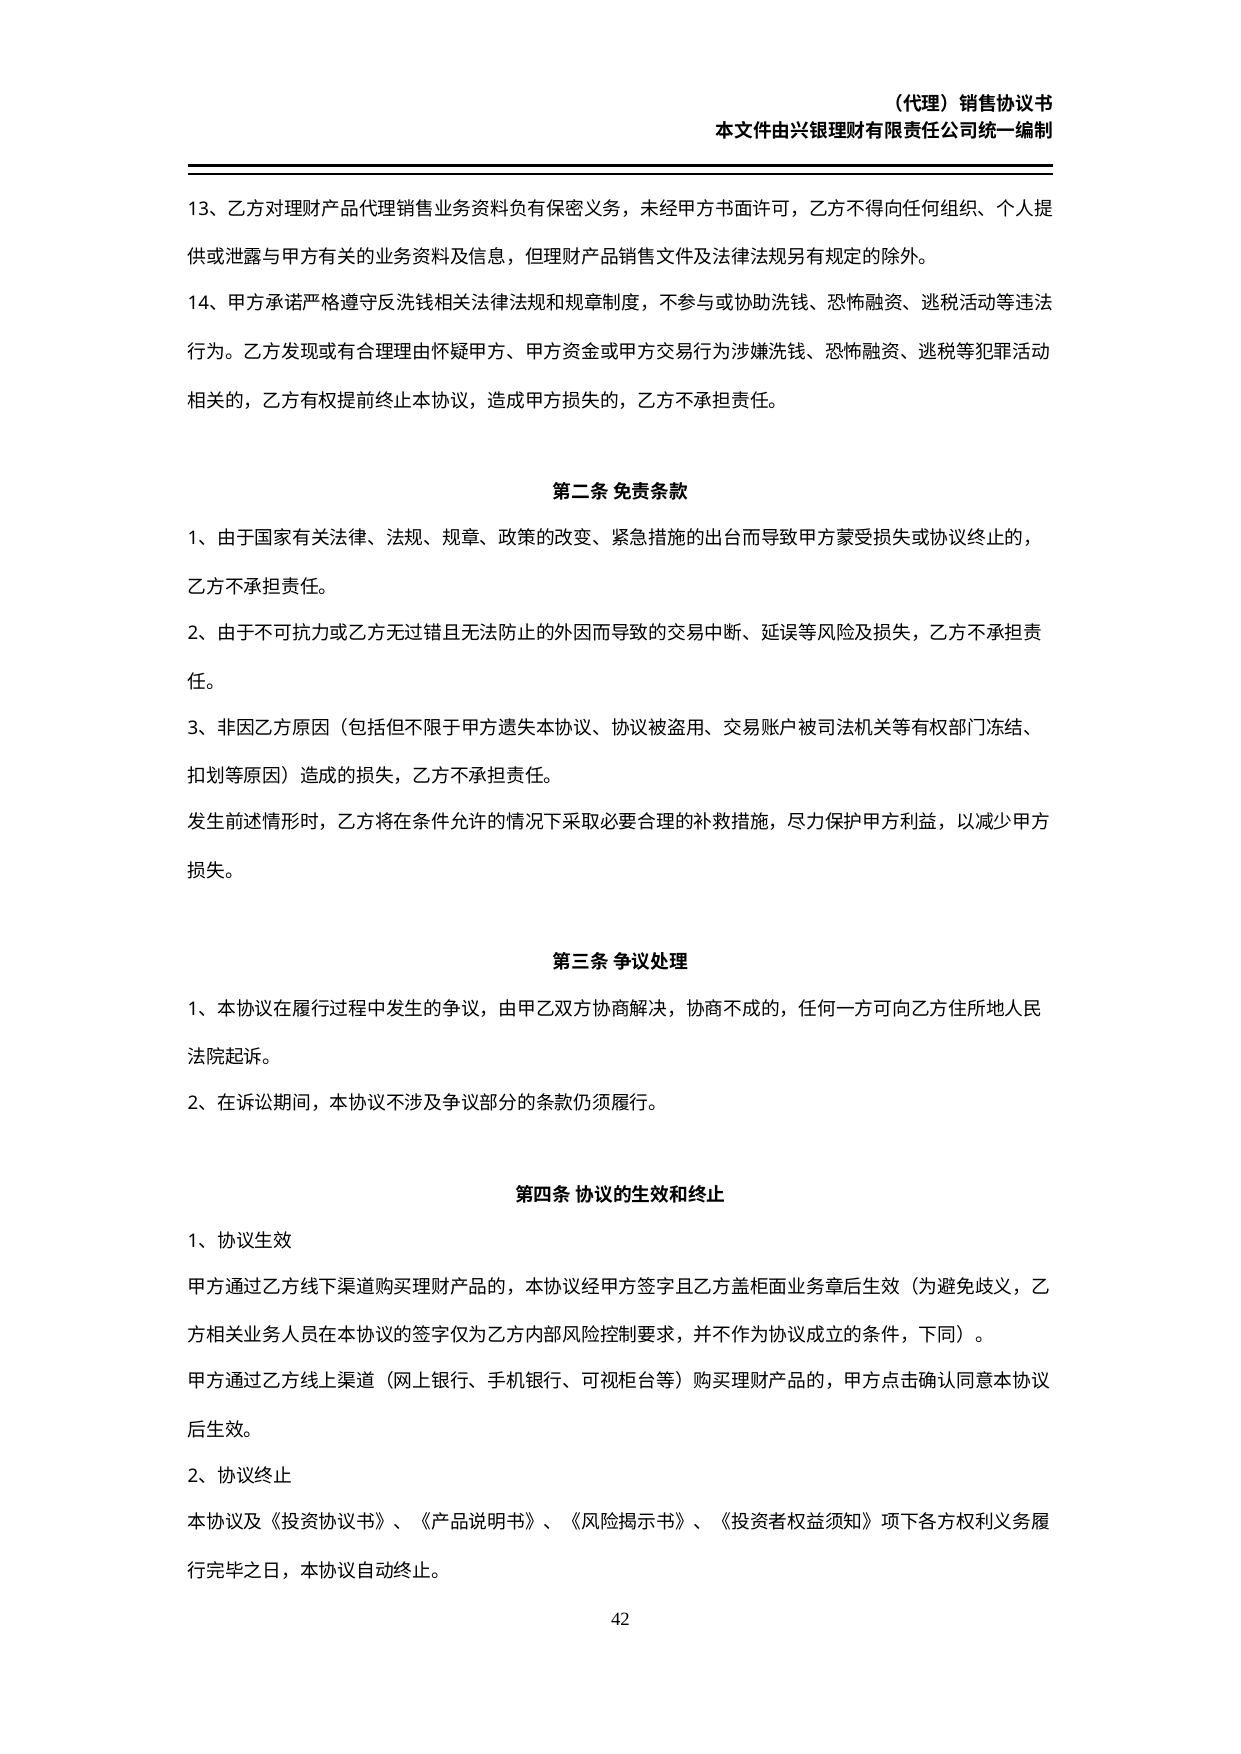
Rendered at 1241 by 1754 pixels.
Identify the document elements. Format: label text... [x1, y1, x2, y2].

text 14、甲方承诺严格遵守反洗钱相关法律法规和规章制度，不参与或协助洗钱、恐怖融资、逃税活动等违法行为。乙方发现或有合理理由怀疑甲方、甲方资金或甲方交易行为涉嫌洗钱、恐怖融资、逃税等犯罪活动相关的，乙方有权提前终止本协议，造成甲方损失的，乙方不承担责任。 [187, 285, 1053, 415]
text 3、非因乙方原因（包括但不限于甲方遗失本协议、协议被盗用、交易账户被司法机关等有权部门冻结、扣划等原因）造成的损失，乙方不承担责任。 [187, 710, 1053, 791]
text 2、由于不可抗力或乙方无过错且无法防止的外因而导致的交易中断、延误等风险及损失，乙方不承担责任。 [187, 615, 1053, 696]
text 1、协议生效 [187, 1223, 1053, 1255]
text 本协议及《投资协议书》、《产品说明书》、《风险揭示书》、《投资者权益须知》项下各方权利义务履行完毕之日，本协议自动终止。 [187, 1504, 1053, 1586]
text 2、在诉讼期间，本协议不涉及争议部分的条款仍须履行。 [187, 1085, 1053, 1118]
text 发生前述情形时，乙方将在条件允许的情况下采取必要合理的补救措施，尽力保护甲方利益，以减少甲方损失。 [187, 804, 1053, 886]
text 13、乙方对理财产品代理销售业务资料负有保密义务，未经甲方书面许可，乙方不得向任何组织、个人提供或泄露与甲方有关的业务资料及信息，但理财产品销售文件及法律法规另有规定的除外。 [187, 191, 1053, 272]
text 甲方通过乙方线上渠道（网上银行、手机银行、可视柜台等）购买理财产品的，甲方点击确认同意本协议后生效。 [187, 1363, 1053, 1445]
text 1、本协议在履行过程中发生的争议，由甲乙双方协商解决，协商不成的，任何一方可向乙方住所地人民法院起诉。 [187, 991, 1053, 1072]
text 第三条 争议处理 [187, 944, 1053, 977]
text 第二条 免责条款 [187, 474, 1053, 507]
text 第四条 协议的生效和终止 [187, 1177, 1053, 1209]
text 1、由于国家有关法律、法规、规章、政策的改变、紧急措施的出台而导致甲方蒙受损失或协议终止的，乙方不承担责任。 [187, 520, 1053, 601]
text 2、协议终止 [187, 1458, 1053, 1491]
text 甲方通过乙方线下渠道购买理财产品的，本协议经甲方签字且乙方盖柜面业务章后生效（为避免歧义，乙方相关业务人员在本协议的签字仅为乙方内部风险控制要求，并不作为协议成立的条件，下同）。 [187, 1269, 1053, 1350]
